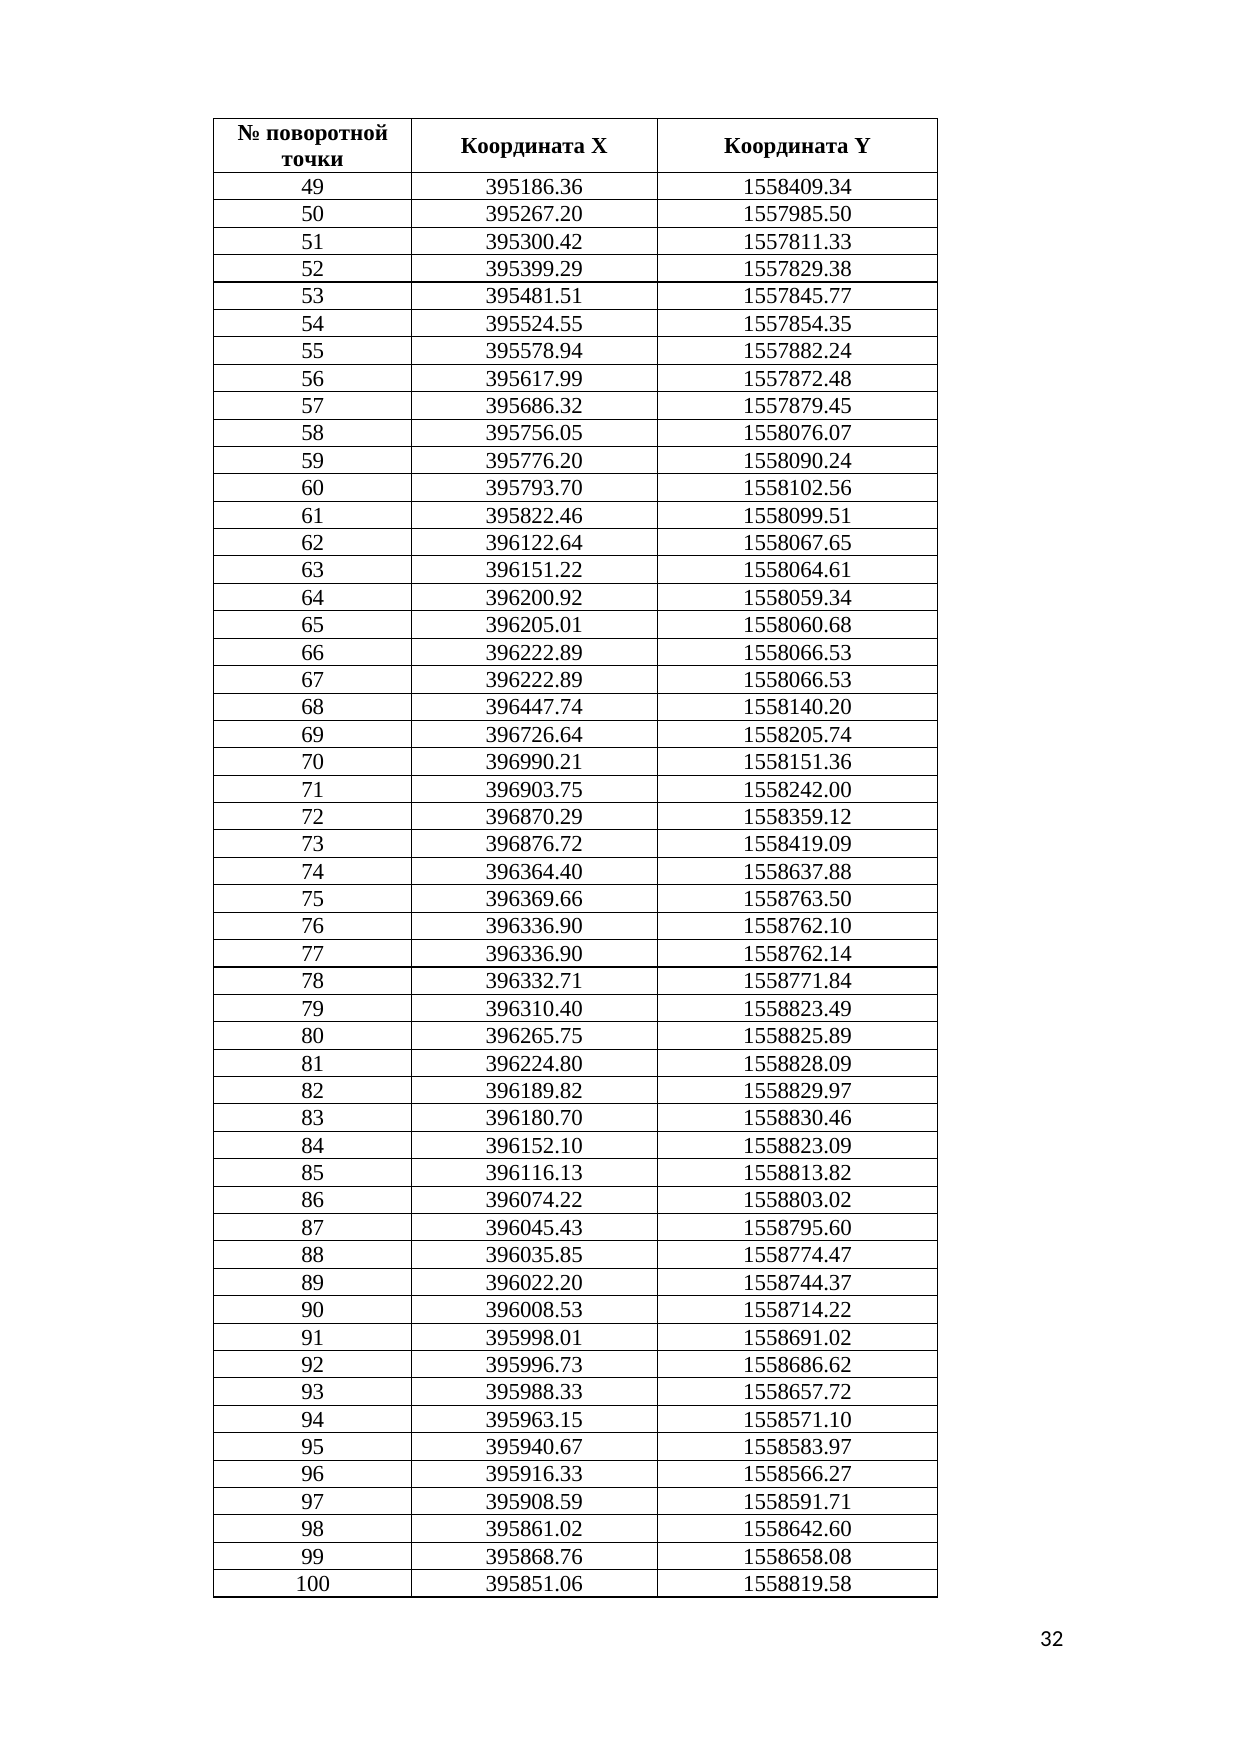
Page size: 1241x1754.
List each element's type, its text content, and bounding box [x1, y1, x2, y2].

table_cell 91 [214, 1324, 411, 1350]
table_cell 1558064.61 [658, 556, 937, 583]
table_cell 395793.70 [412, 474, 657, 501]
table_cell 54 [214, 310, 411, 336]
table_cell 1557985.50 [658, 200, 937, 227]
table_cell 396022.20 [412, 1269, 657, 1295]
table_cell 1558419.09 [658, 830, 937, 857]
table_cell 396222.89 [412, 639, 657, 665]
table_cell 99 [214, 1543, 411, 1569]
table_cell 396222.89 [412, 666, 657, 692]
table_cell 71 [214, 776, 411, 802]
table_cell 395940.67 [412, 1433, 657, 1459]
table_cell 68 [214, 694, 411, 720]
table_cell 55 [214, 337, 411, 364]
table_cell 85 [214, 1159, 411, 1186]
table_cell 1558763.50 [658, 885, 937, 912]
table_cell 1558829.97 [658, 1077, 937, 1103]
table_cell 80 [214, 1022, 411, 1048]
table_cell 67 [214, 666, 411, 692]
table_cell 1558823.49 [658, 995, 937, 1021]
table_cell 81 [214, 1050, 411, 1076]
table_cell 396447.74 [412, 694, 657, 720]
table_cell 1558828.09 [658, 1050, 937, 1076]
table_cell 76 [214, 913, 411, 939]
table_cell 1558830.46 [658, 1104, 937, 1131]
table_cell 395908.59 [412, 1488, 657, 1514]
table_cell 73 [214, 830, 411, 857]
table_cell 1558823.09 [658, 1132, 937, 1158]
table_cell 89 [214, 1269, 411, 1295]
table_cell 395963.15 [412, 1406, 657, 1432]
table_cell 1558076.07 [658, 420, 937, 446]
table_cell 395186.36 [412, 173, 657, 199]
table_cell 1558774.47 [658, 1241, 937, 1268]
table_cell 1558060.68 [658, 611, 937, 638]
table_cell 396310.40 [412, 995, 657, 1021]
table_cell 1558409.34 [658, 173, 937, 199]
table_cell 92 [214, 1351, 411, 1377]
table_cell 1558657.72 [658, 1378, 937, 1405]
table_cell 1558762.10 [658, 913, 937, 939]
table_cell 86 [214, 1187, 411, 1213]
table_cell 1558825.89 [658, 1022, 937, 1048]
table_cell 70 [214, 748, 411, 774]
table_cell 396189.82 [412, 1077, 657, 1103]
table_cell 1557882.24 [658, 337, 937, 364]
table_cell 1558762.14 [658, 940, 937, 966]
table_cell 1558140.20 [658, 694, 937, 720]
table_cell 395300.42 [412, 228, 657, 254]
table_cell 51 [214, 228, 411, 254]
table_cell 1558819.58 [658, 1570, 937, 1596]
table_cell 94 [214, 1406, 411, 1432]
table_cell 395617.99 [412, 365, 657, 391]
table_cell 61 [214, 502, 411, 528]
table_cell 88 [214, 1241, 411, 1268]
table_cell 1558591.71 [658, 1488, 937, 1514]
table_cell 77 [214, 940, 411, 966]
table_cell 60 [214, 474, 411, 501]
table_cell 1557872.48 [658, 365, 937, 391]
table_cell 396726.64 [412, 721, 657, 747]
table_cell 90 [214, 1296, 411, 1322]
table_cell 97 [214, 1488, 411, 1514]
table_cell 395776.20 [412, 447, 657, 473]
table_cell 395399.29 [412, 255, 657, 281]
table_cell 395861.02 [412, 1515, 657, 1542]
table_cell 1558090.24 [658, 447, 937, 473]
table_cell 395481.51 [412, 283, 657, 309]
table_cell 65 [214, 611, 411, 638]
table_cell 396265.75 [412, 1022, 657, 1048]
table_cell 64 [214, 584, 411, 610]
table_cell 396224.80 [412, 1050, 657, 1076]
table_cell 395524.55 [412, 310, 657, 336]
table_cell 59 [214, 447, 411, 473]
table_cell 1558151.36 [658, 748, 937, 774]
table_cell 395868.76 [412, 1543, 657, 1569]
table_cell 396990.21 [412, 748, 657, 774]
table_cell 78 [214, 968, 411, 994]
table_header Координата Y [658, 119, 937, 172]
table_cell 396035.85 [412, 1241, 657, 1268]
table_cell 57 [214, 392, 411, 418]
table_cell 1558813.82 [658, 1159, 937, 1186]
table_cell 93 [214, 1378, 411, 1405]
table_cell 1558771.84 [658, 968, 937, 994]
table_cell 1558795.60 [658, 1214, 937, 1240]
table_cell 96 [214, 1461, 411, 1487]
table_cell 1557845.77 [658, 283, 937, 309]
table_cell 396180.70 [412, 1104, 657, 1131]
table_cell 1557829.38 [658, 255, 937, 281]
table_cell 1558242.00 [658, 776, 937, 802]
table_cell 87 [214, 1214, 411, 1240]
table_cell 395916.33 [412, 1461, 657, 1487]
table_cell 79 [214, 995, 411, 1021]
table_cell 396205.01 [412, 611, 657, 638]
table_cell 395988.33 [412, 1378, 657, 1405]
table_cell 396008.53 [412, 1296, 657, 1322]
table_cell 1558637.88 [658, 858, 937, 884]
table_cell 1558205.74 [658, 721, 937, 747]
table_header № поворотной точки [214, 119, 411, 172]
table_header Координата X [412, 119, 657, 172]
table_cell 50 [214, 200, 411, 227]
table_cell 1558583.97 [658, 1433, 937, 1459]
table_cell 1558359.12 [658, 803, 937, 829]
table_cell 82 [214, 1077, 411, 1103]
table_cell 396870.29 [412, 803, 657, 829]
table_cell 56 [214, 365, 411, 391]
table_cell 100 [214, 1570, 411, 1596]
table_cell 72 [214, 803, 411, 829]
table_cell 84 [214, 1132, 411, 1158]
table_cell 396151.22 [412, 556, 657, 583]
table_cell 395851.06 [412, 1570, 657, 1596]
table_cell 1558803.02 [658, 1187, 937, 1213]
table_cell 395578.94 [412, 337, 657, 364]
table_cell 396045.43 [412, 1214, 657, 1240]
table_cell 396369.66 [412, 885, 657, 912]
table_cell 1558102.56 [658, 474, 937, 501]
table_cell 1558642.60 [658, 1515, 937, 1542]
table_cell 396122.64 [412, 529, 657, 555]
table_cell 1558066.53 [658, 639, 937, 665]
table_cell 396336.90 [412, 913, 657, 939]
table_cell 1558714.22 [658, 1296, 937, 1322]
table_cell 58 [214, 420, 411, 446]
table_cell 1558691.02 [658, 1324, 937, 1350]
table_cell 1557879.45 [658, 392, 937, 418]
table_cell 1558059.34 [658, 584, 937, 610]
table_cell 1558658.08 [658, 1543, 937, 1569]
table_cell 1558744.37 [658, 1269, 937, 1295]
table_cell 1558571.10 [658, 1406, 937, 1432]
table_cell 49 [214, 173, 411, 199]
table_cell 53 [214, 283, 411, 309]
table_cell 396074.22 [412, 1187, 657, 1213]
table_cell 69 [214, 721, 411, 747]
table_cell 75 [214, 885, 411, 912]
table_cell 395756.05 [412, 420, 657, 446]
table_cell 98 [214, 1515, 411, 1542]
table_cell 1558066.53 [658, 666, 937, 692]
table_cell 395996.73 [412, 1351, 657, 1377]
table_cell 1558067.65 [658, 529, 937, 555]
table_cell 396876.72 [412, 830, 657, 857]
table_cell 396903.75 [412, 776, 657, 802]
table_cell 83 [214, 1104, 411, 1131]
table_cell 62 [214, 529, 411, 555]
table_cell 395267.20 [412, 200, 657, 227]
table_cell 396336.90 [412, 940, 657, 966]
table_cell 396152.10 [412, 1132, 657, 1158]
table_cell 395686.32 [412, 392, 657, 418]
table_cell 1558566.27 [658, 1461, 937, 1487]
table_cell 1557811.33 [658, 228, 937, 254]
table_cell 395822.46 [412, 502, 657, 528]
table_cell 52 [214, 255, 411, 281]
table_cell 396364.40 [412, 858, 657, 884]
table_cell 1557854.35 [658, 310, 937, 336]
table_cell 74 [214, 858, 411, 884]
table_cell 1558099.51 [658, 502, 937, 528]
table_cell 395998.01 [412, 1324, 657, 1350]
table_cell 63 [214, 556, 411, 583]
table_cell 1558686.62 [658, 1351, 937, 1377]
table_cell 66 [214, 639, 411, 665]
table_cell 95 [214, 1433, 411, 1459]
table_cell 396116.13 [412, 1159, 657, 1186]
table_cell 396200.92 [412, 584, 657, 610]
table_cell 396332.71 [412, 968, 657, 994]
